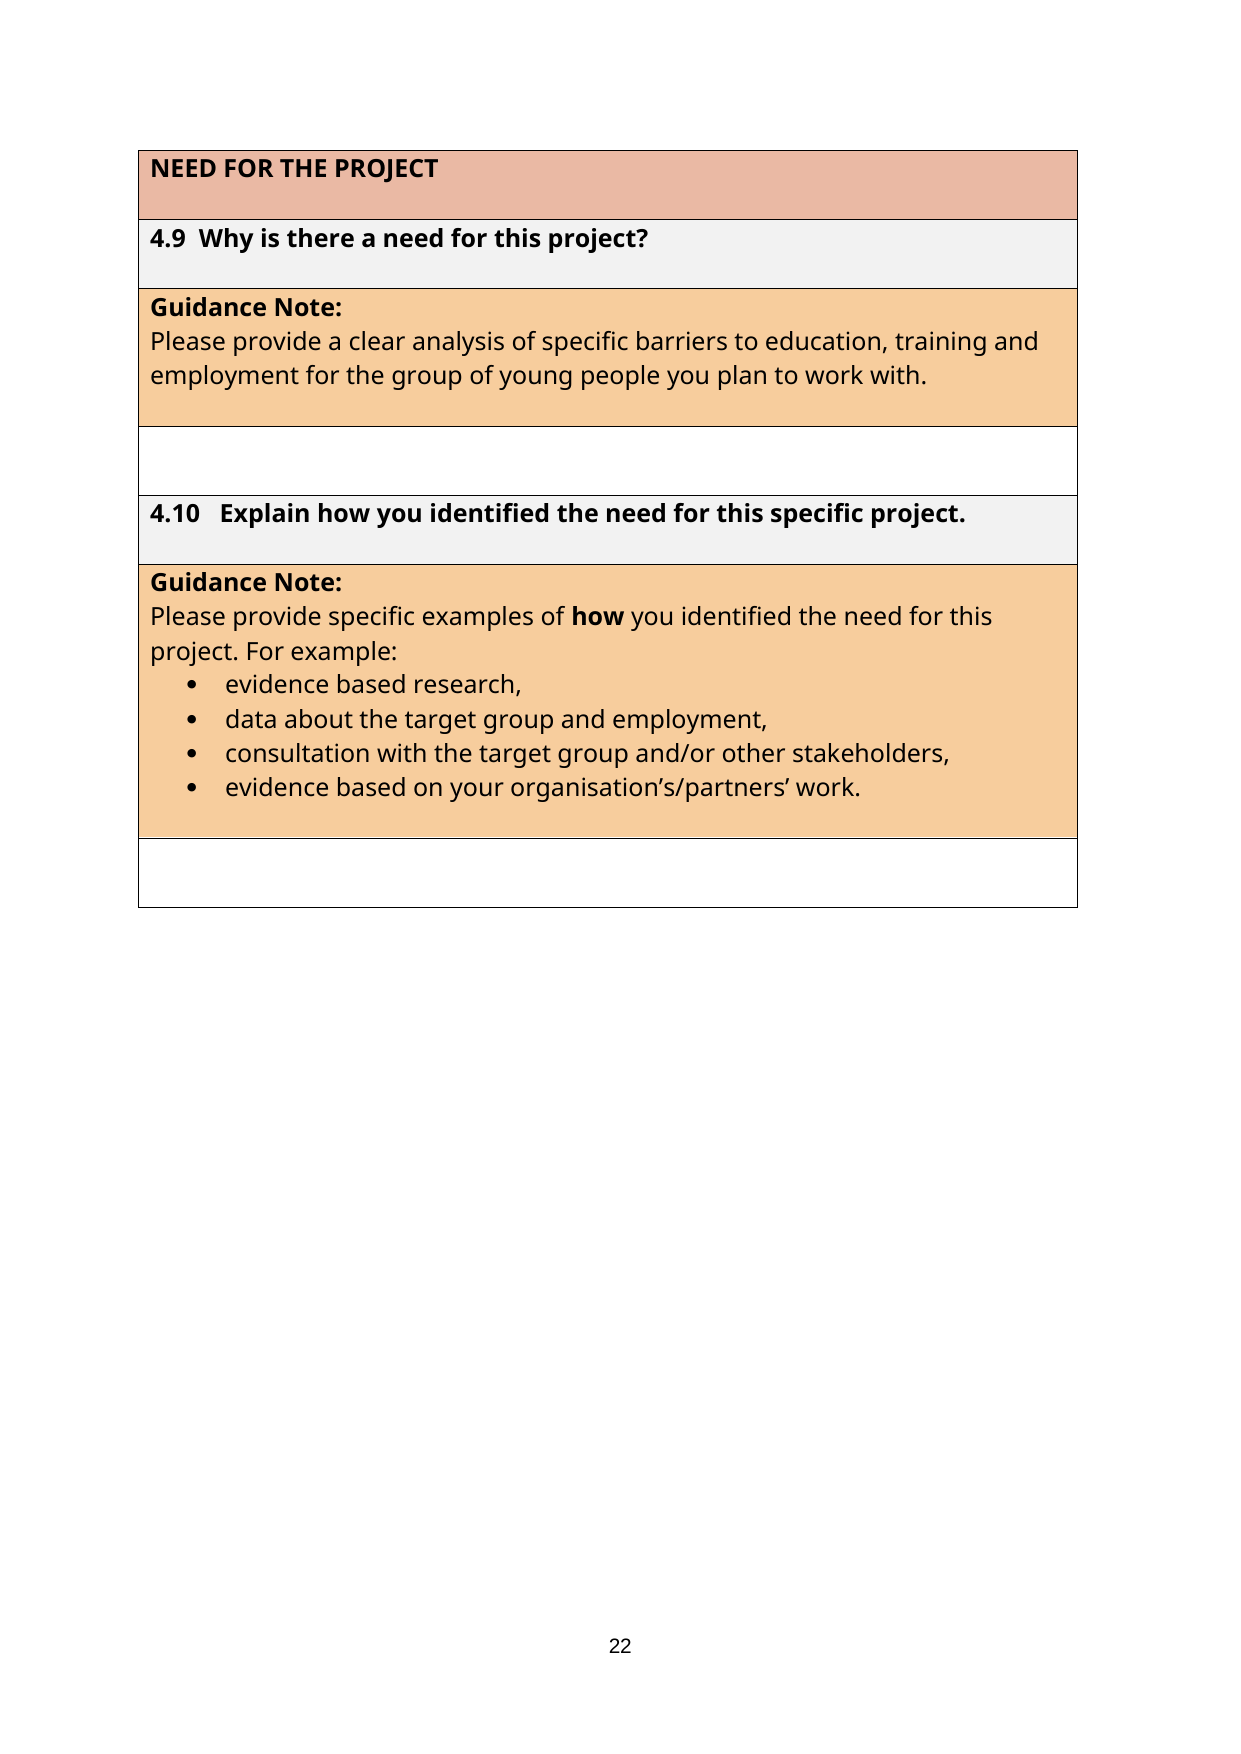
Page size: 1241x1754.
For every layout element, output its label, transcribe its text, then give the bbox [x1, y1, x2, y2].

table_cell 4.9 Why is there a need for this project? [139, 220, 1077, 288]
table_cell Guidance Note: Please provide a clear analysis of specific barriers to education, training and employment for the group of young people you plan to work with. [139, 289, 1077, 426]
table_header NEED FOR THE PROJECT [139, 151, 1077, 219]
table_cell 4.10 Explain how you identified the need for this specific project. [139, 496, 1077, 564]
table_cell [139, 839, 1077, 907]
table_cell Guidance Note: Please provide specific examples of how you identified the need for this project. For example: evidence based research, data about the target group and employment, consultation with the target group and/or other stakeholders, evidence based on your organisation’s/partners’ work. [139, 565, 1077, 837]
table_cell [139, 427, 1077, 495]
